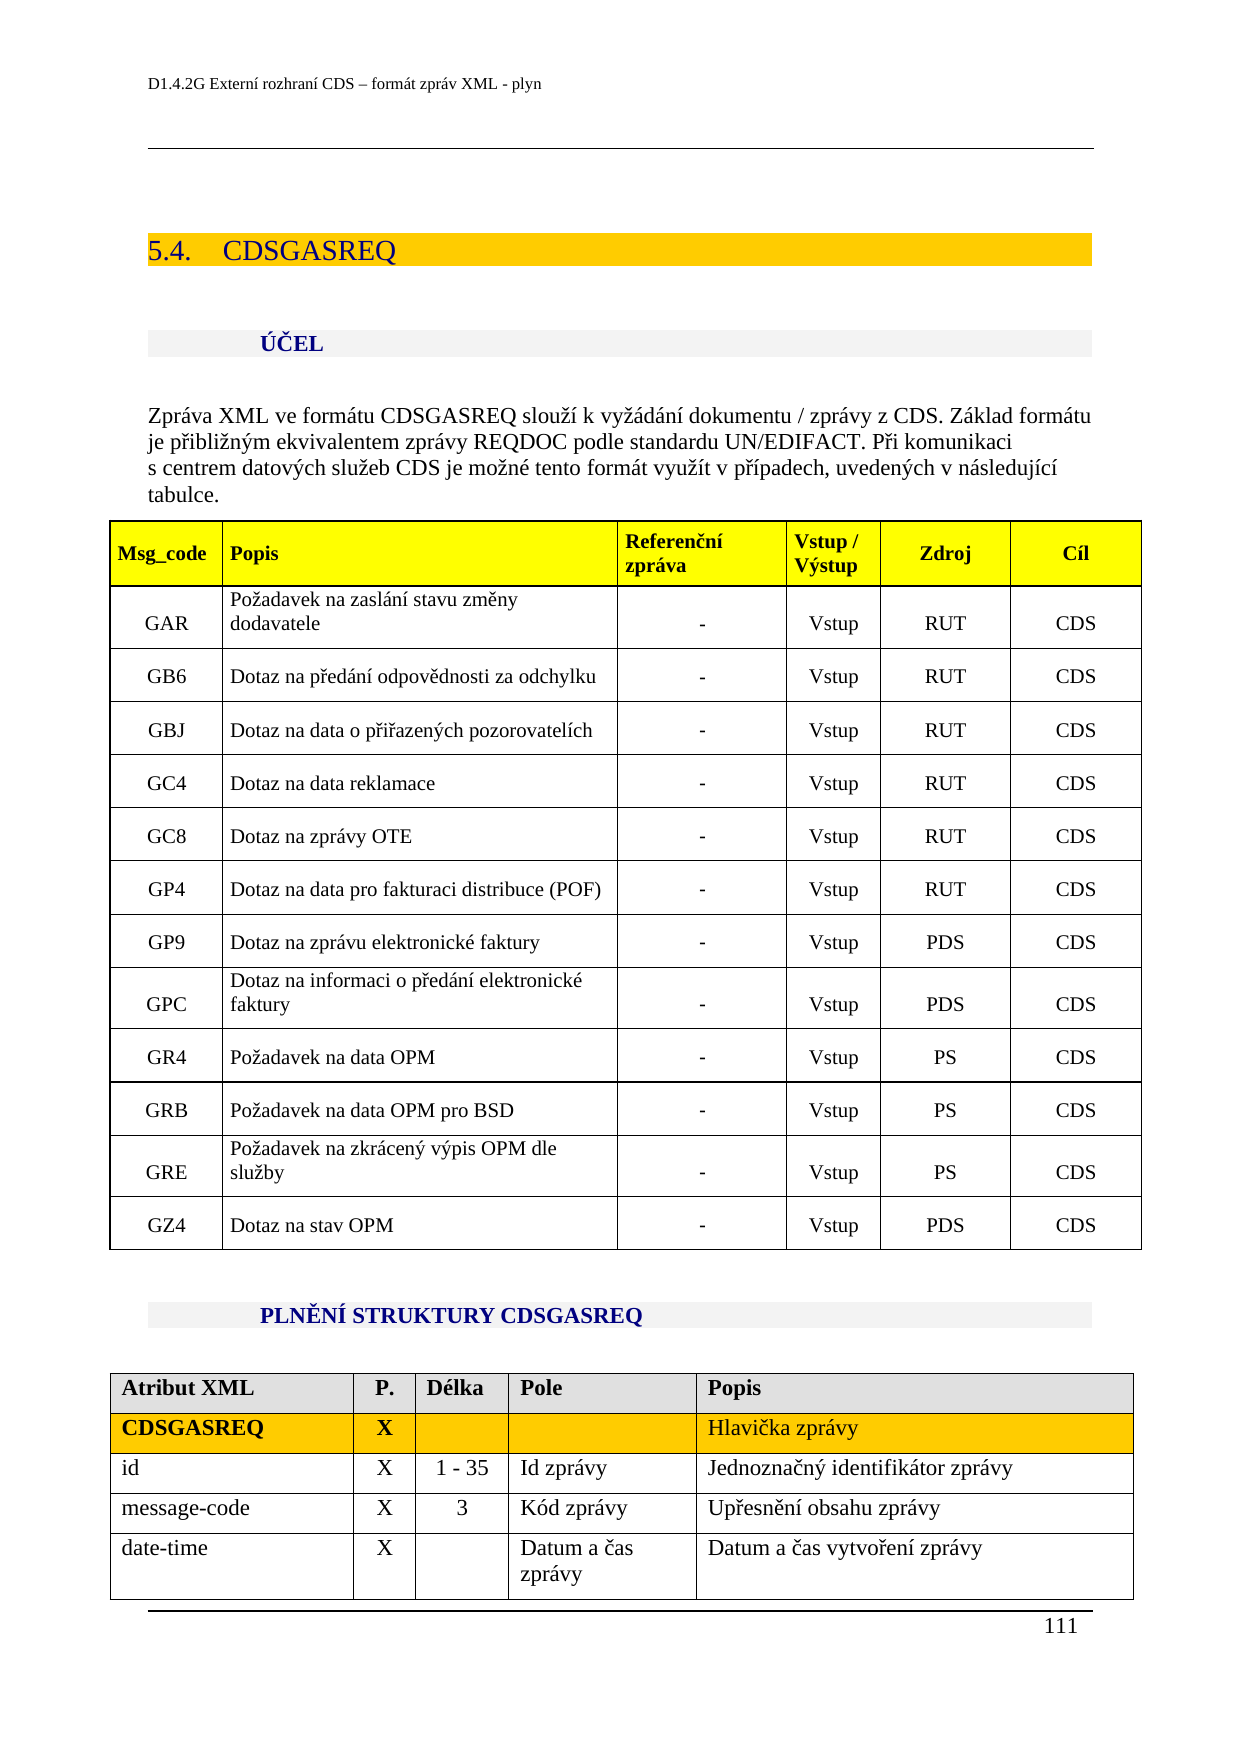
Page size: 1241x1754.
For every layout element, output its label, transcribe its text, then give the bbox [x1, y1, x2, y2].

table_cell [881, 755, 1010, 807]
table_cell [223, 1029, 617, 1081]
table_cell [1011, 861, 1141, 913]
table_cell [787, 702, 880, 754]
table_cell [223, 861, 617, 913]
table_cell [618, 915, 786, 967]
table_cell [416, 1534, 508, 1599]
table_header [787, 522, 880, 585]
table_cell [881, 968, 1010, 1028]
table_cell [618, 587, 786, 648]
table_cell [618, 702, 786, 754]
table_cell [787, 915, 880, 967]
text Zpráva XML ve formátu CDSGASREQ slouží k vyžádání dokumentu / zprávy z CDS. Základ formátu je přibližným ekvivalentem zprávy REQDOC podle standardu UN/EDIFACT. Při komunikaci s centrem datových služeb CDS je možné tento formát využít v případech, uvedených v následující tabulce. [148, 402, 1092, 507]
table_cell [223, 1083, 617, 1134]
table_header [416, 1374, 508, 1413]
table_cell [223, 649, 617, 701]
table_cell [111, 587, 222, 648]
subtitle CDSGASREQ [148, 233, 1092, 266]
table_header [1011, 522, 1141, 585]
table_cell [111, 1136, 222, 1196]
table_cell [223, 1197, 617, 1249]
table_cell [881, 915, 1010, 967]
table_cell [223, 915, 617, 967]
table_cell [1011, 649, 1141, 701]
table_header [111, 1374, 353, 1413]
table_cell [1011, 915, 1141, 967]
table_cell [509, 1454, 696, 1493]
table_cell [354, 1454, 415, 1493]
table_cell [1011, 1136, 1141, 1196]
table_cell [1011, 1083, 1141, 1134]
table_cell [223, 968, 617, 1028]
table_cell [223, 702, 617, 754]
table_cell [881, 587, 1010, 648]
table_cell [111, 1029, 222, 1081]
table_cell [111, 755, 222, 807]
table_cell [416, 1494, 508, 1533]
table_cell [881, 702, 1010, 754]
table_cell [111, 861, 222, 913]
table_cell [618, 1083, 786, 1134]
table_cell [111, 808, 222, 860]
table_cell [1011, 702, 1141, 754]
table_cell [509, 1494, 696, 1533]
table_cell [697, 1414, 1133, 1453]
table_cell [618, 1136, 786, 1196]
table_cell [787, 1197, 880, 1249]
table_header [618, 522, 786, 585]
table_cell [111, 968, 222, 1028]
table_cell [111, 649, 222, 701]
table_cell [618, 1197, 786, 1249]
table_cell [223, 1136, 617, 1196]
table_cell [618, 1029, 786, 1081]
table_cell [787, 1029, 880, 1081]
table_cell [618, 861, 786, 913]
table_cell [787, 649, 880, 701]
subtitle Účel [148, 330, 1092, 357]
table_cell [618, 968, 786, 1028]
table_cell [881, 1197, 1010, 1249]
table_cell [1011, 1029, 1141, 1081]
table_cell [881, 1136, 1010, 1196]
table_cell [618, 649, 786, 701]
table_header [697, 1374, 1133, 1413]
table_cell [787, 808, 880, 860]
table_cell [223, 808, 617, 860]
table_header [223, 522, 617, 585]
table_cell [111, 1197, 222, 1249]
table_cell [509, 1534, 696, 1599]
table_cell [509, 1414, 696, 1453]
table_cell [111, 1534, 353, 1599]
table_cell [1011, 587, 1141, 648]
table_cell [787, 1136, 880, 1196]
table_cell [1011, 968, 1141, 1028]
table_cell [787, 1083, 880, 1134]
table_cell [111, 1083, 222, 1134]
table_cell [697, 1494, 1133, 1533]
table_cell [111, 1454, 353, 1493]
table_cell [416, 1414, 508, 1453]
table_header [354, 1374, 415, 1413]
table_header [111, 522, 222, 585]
subtitle plnění struktury cdsgasREQ [148, 1302, 1092, 1328]
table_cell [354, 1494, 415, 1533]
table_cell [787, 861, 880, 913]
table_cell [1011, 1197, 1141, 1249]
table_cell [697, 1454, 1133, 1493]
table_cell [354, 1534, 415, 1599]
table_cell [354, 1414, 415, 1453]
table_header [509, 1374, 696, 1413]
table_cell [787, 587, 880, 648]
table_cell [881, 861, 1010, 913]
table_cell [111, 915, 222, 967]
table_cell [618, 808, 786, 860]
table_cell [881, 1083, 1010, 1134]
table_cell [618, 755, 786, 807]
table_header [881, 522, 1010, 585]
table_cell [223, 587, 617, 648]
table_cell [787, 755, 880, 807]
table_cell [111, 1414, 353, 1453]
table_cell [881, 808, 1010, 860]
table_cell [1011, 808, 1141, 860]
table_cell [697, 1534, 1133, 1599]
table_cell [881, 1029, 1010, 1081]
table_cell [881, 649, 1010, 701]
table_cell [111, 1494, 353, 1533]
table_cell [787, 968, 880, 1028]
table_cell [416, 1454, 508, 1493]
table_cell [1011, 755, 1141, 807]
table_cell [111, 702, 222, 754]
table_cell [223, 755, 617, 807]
